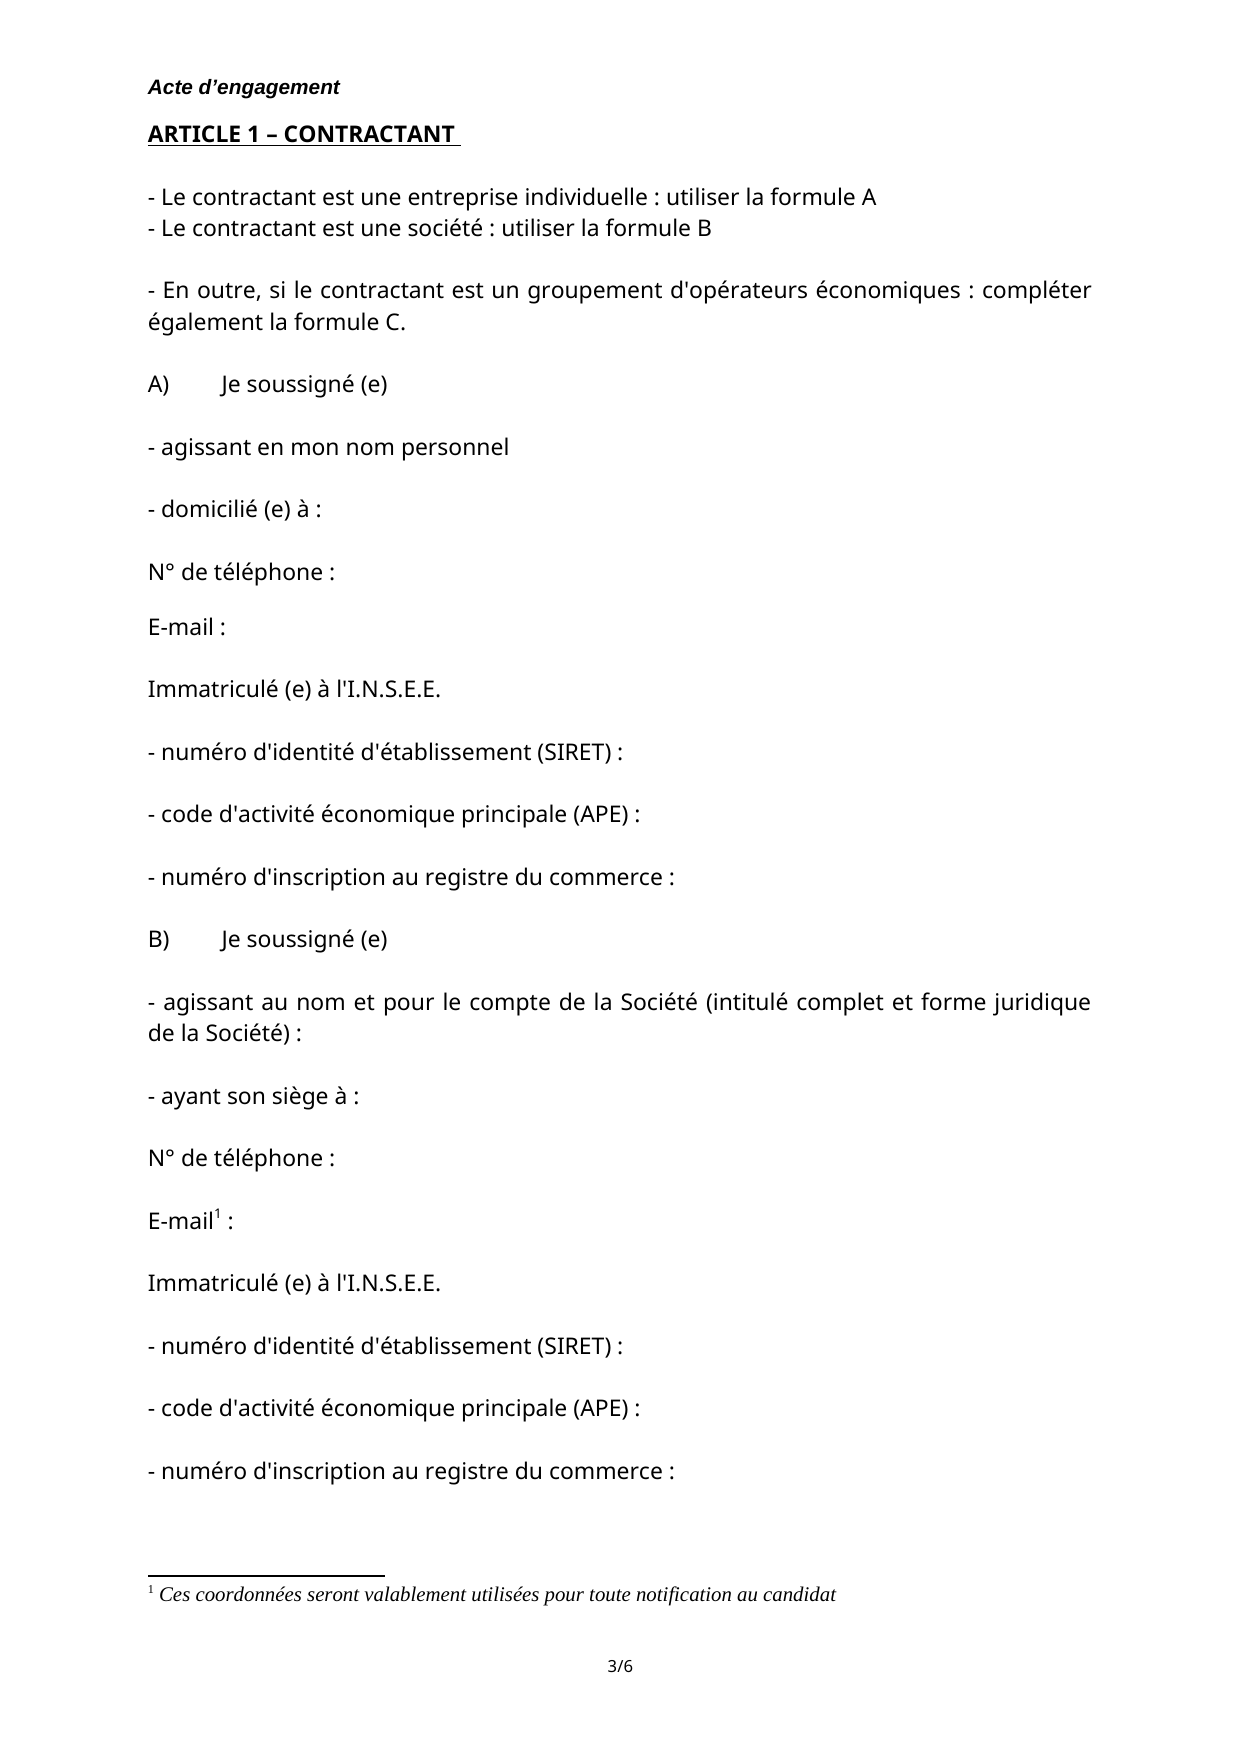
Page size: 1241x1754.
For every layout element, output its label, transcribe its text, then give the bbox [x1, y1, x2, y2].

text - code d'activité économique principale (APE) : [148, 798, 1092, 830]
text Immatriculé (e) à l'I.N.S.E.E. [148, 673, 1092, 705]
text - Le contractant est une entreprise individuelle : utiliser la formule A [148, 181, 1092, 212]
text E-mail : [148, 1205, 1092, 1236]
text A) Je soussigné (e) [148, 368, 1092, 399]
text - domicilié (e) à : [148, 493, 1092, 524]
text - Le contractant est une société : utiliser la formule B [148, 212, 1092, 243]
text - code d'activité économique principale (APE) : [148, 1392, 1092, 1423]
text - ayant son siège à : [148, 1080, 1092, 1111]
text - agissant en mon nom personnel [148, 431, 1092, 462]
text - numéro d'identité d'établissement (SIRET) : [148, 1330, 1092, 1361]
text - En outre, si le contractant est un groupement d'opérateurs économiques : compléter également la formule C. [148, 274, 1092, 337]
text N° de téléphone : [148, 556, 1092, 587]
text N° de téléphone : [148, 1142, 1092, 1173]
text - numéro d'inscription au registre du commerce : [148, 1455, 1092, 1486]
text - agissant au nom et pour le compte de la Société (intitulé complet et forme juridique de la Société) : [148, 986, 1092, 1048]
text ARTICLE 1 – CONTRACTANT [148, 118, 1081, 149]
text - numéro d'identité d'établissement (SIRET) : [148, 736, 1092, 767]
text B) Je soussigné (e) [148, 923, 1092, 955]
text Immatriculé (e) à l'I.N.S.E.E. [148, 1267, 1092, 1298]
text - numéro d'inscription au registre du commerce : [148, 861, 1092, 892]
text E-mail : [148, 611, 1092, 642]
